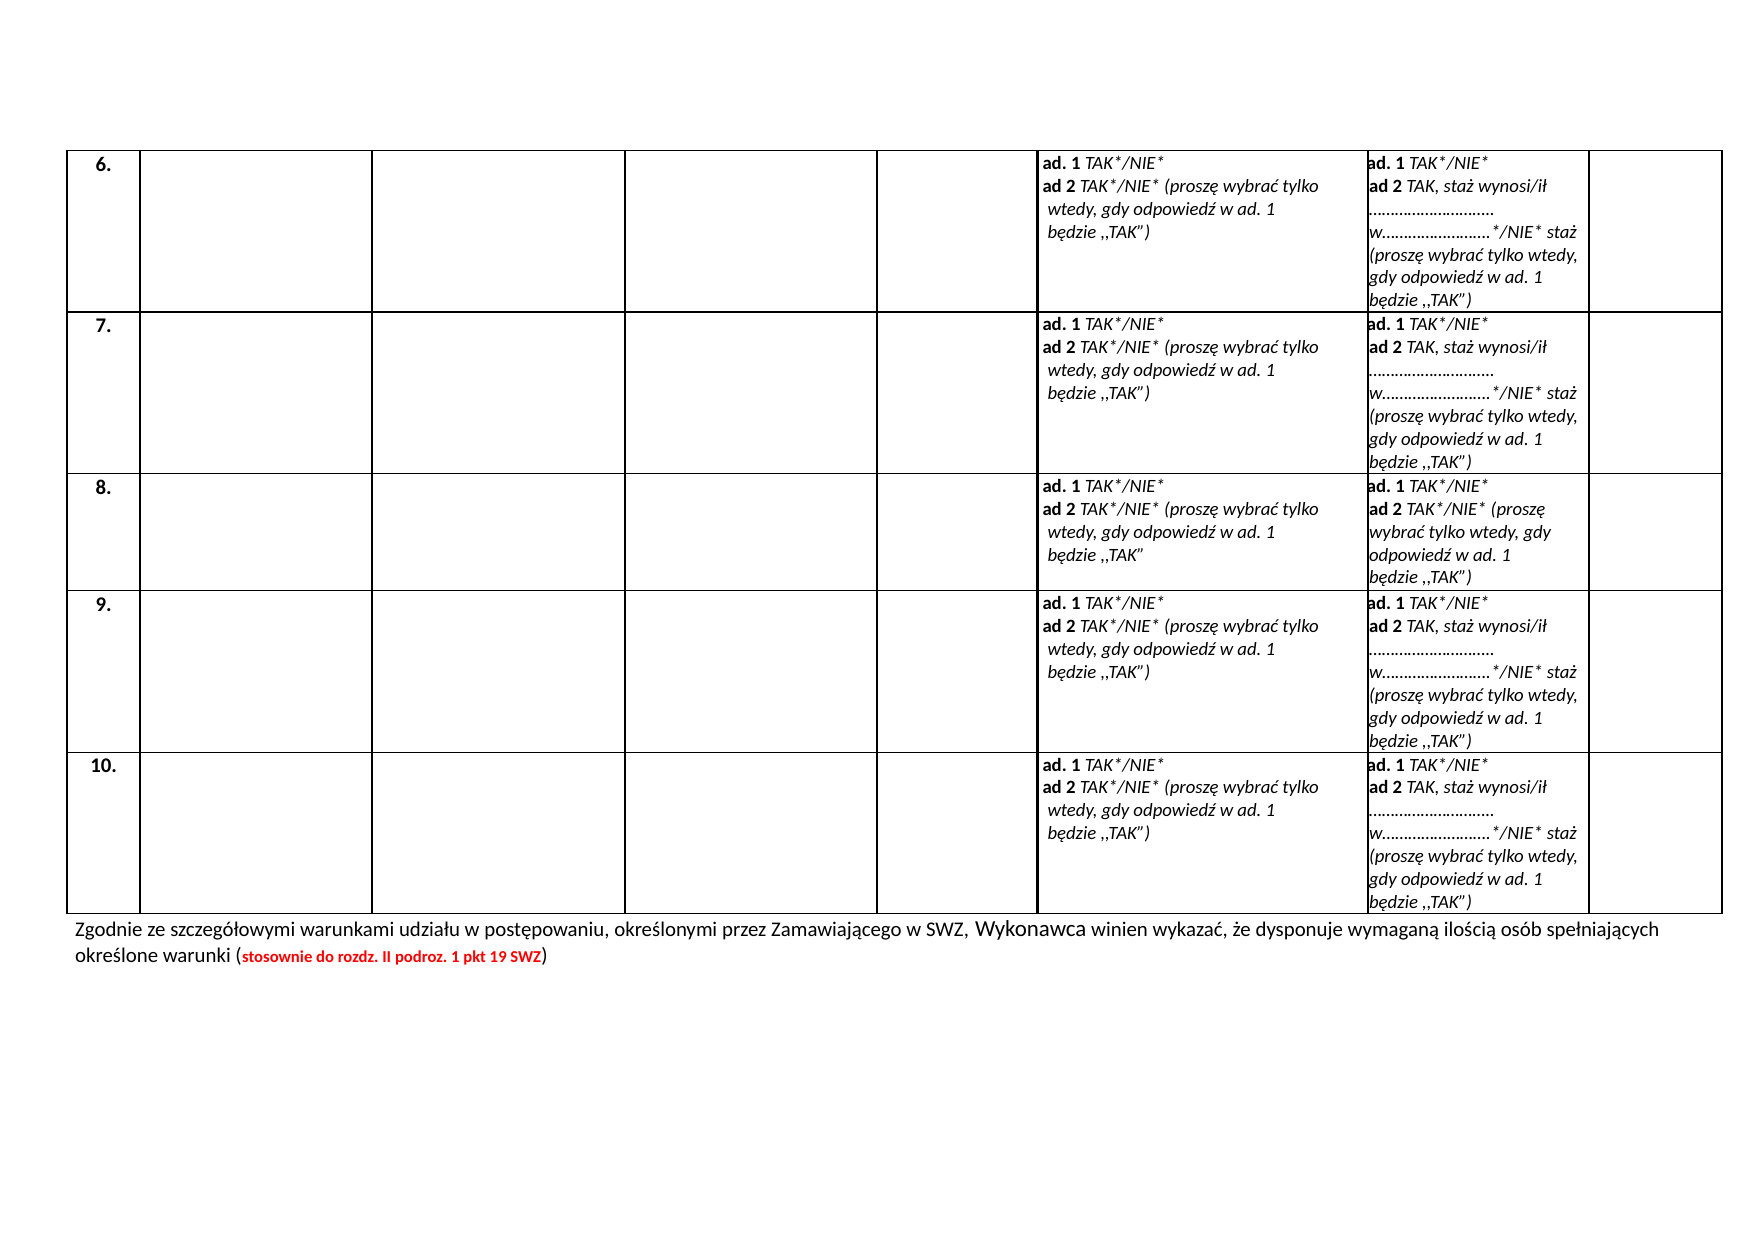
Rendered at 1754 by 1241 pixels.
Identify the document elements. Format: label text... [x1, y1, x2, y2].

table_cell [878, 591, 1036, 752]
table_cell ad. 1 TAK*/NIE* ad 2 TAK*/NIE* (proszę wybrać tylko wtedy, gdy odpowiedź w ad. 1 będzie ,,TAK”) [1039, 753, 1367, 913]
table_cell [626, 753, 876, 913]
table_cell ad. 1 TAK*/NIE* ad 2 TAK*/NIE* (proszę wybrać tylko wtedy, gdy odpowiedź w ad. 1 będzie ,,TAK”) [1039, 591, 1367, 752]
table_cell [141, 591, 371, 752]
table_cell 6. [68, 151, 139, 311]
table_cell ad. 1 TAK*/NIE* ad 2 TAK, staż wynosi/ił ……………………….. w…………………….*/NIE* staż (proszę wybrać tylko wtedy, gdy odpowiedź w ad. 1 będzie ,,TAK”) [1369, 591, 1588, 752]
table_cell [878, 753, 1036, 913]
table_cell [141, 313, 371, 473]
table_cell [141, 753, 371, 913]
table_cell 8. [68, 474, 139, 590]
table_cell [626, 591, 876, 752]
table_cell 7. [68, 313, 139, 473]
table_cell [1590, 151, 1721, 311]
table_cell [878, 151, 1036, 311]
table_cell [878, 474, 1036, 590]
table_cell ad. 1 TAK*/NIE* ad 2 TAK*/NIE* (proszę wybrać tylko wtedy, gdy odpowiedź w ad. 1 będzie ,,TAK” [1039, 474, 1367, 590]
table_cell [878, 313, 1036, 473]
table_cell 9. [68, 591, 139, 752]
table_cell [1590, 753, 1721, 913]
table_cell 10. [68, 753, 139, 913]
table_cell [626, 313, 876, 473]
table_cell [141, 151, 371, 311]
table_cell ad. 1 TAK*/NIE* ad 2 TAK, staż wynosi/ił ……………………….. w…………………….*/NIE* staż (proszę wybrać tylko wtedy, gdy odpowiedź w ad. 1 będzie ,,TAK”) [1369, 313, 1588, 473]
table_cell ad. 1 TAK*/NIE* ad 2 TAK*/NIE* (proszę wybrać tylko wtedy, gdy odpowiedź w ad. 1 będzie ,,TAK”) [1369, 474, 1588, 590]
table_cell ad. 1 TAK*/NIE* ad 2 TAK*/NIE* (proszę wybrać tylko wtedy, gdy odpowiedź w ad. 1 będzie ,,TAK”) [1039, 313, 1367, 473]
table_cell ad. 1 TAK*/NIE* ad 2 TAK, staż wynosi/ił ……………………….. w…………………….*/NIE* staż (proszę wybrać tylko wtedy, gdy odpowiedź w ad. 1 będzie ,,TAK”) [1369, 753, 1588, 913]
text Zgodnie ze szczegółowymi warunkami udziału w postępowaniu, określonymi przez Zamawiającego w SWZ, Wykonawca winien wykazać, że dysponuje wymaganą ilością osób spełniających określone warunki (stosownie do rozdz. II podroz. 1 pkt 19 SWZ) [75, 914, 1660, 968]
table_cell [1590, 474, 1721, 590]
table_cell [1590, 591, 1721, 752]
table_cell [626, 474, 876, 590]
table_cell [626, 151, 876, 311]
table_cell [373, 151, 624, 311]
table_cell [373, 591, 624, 752]
table_cell [373, 313, 624, 473]
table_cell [1039, 151, 1367, 311]
table_cell [373, 474, 624, 590]
table_cell [373, 753, 624, 913]
table_cell [141, 474, 371, 590]
table_cell [1590, 313, 1721, 473]
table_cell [1369, 151, 1588, 311]
